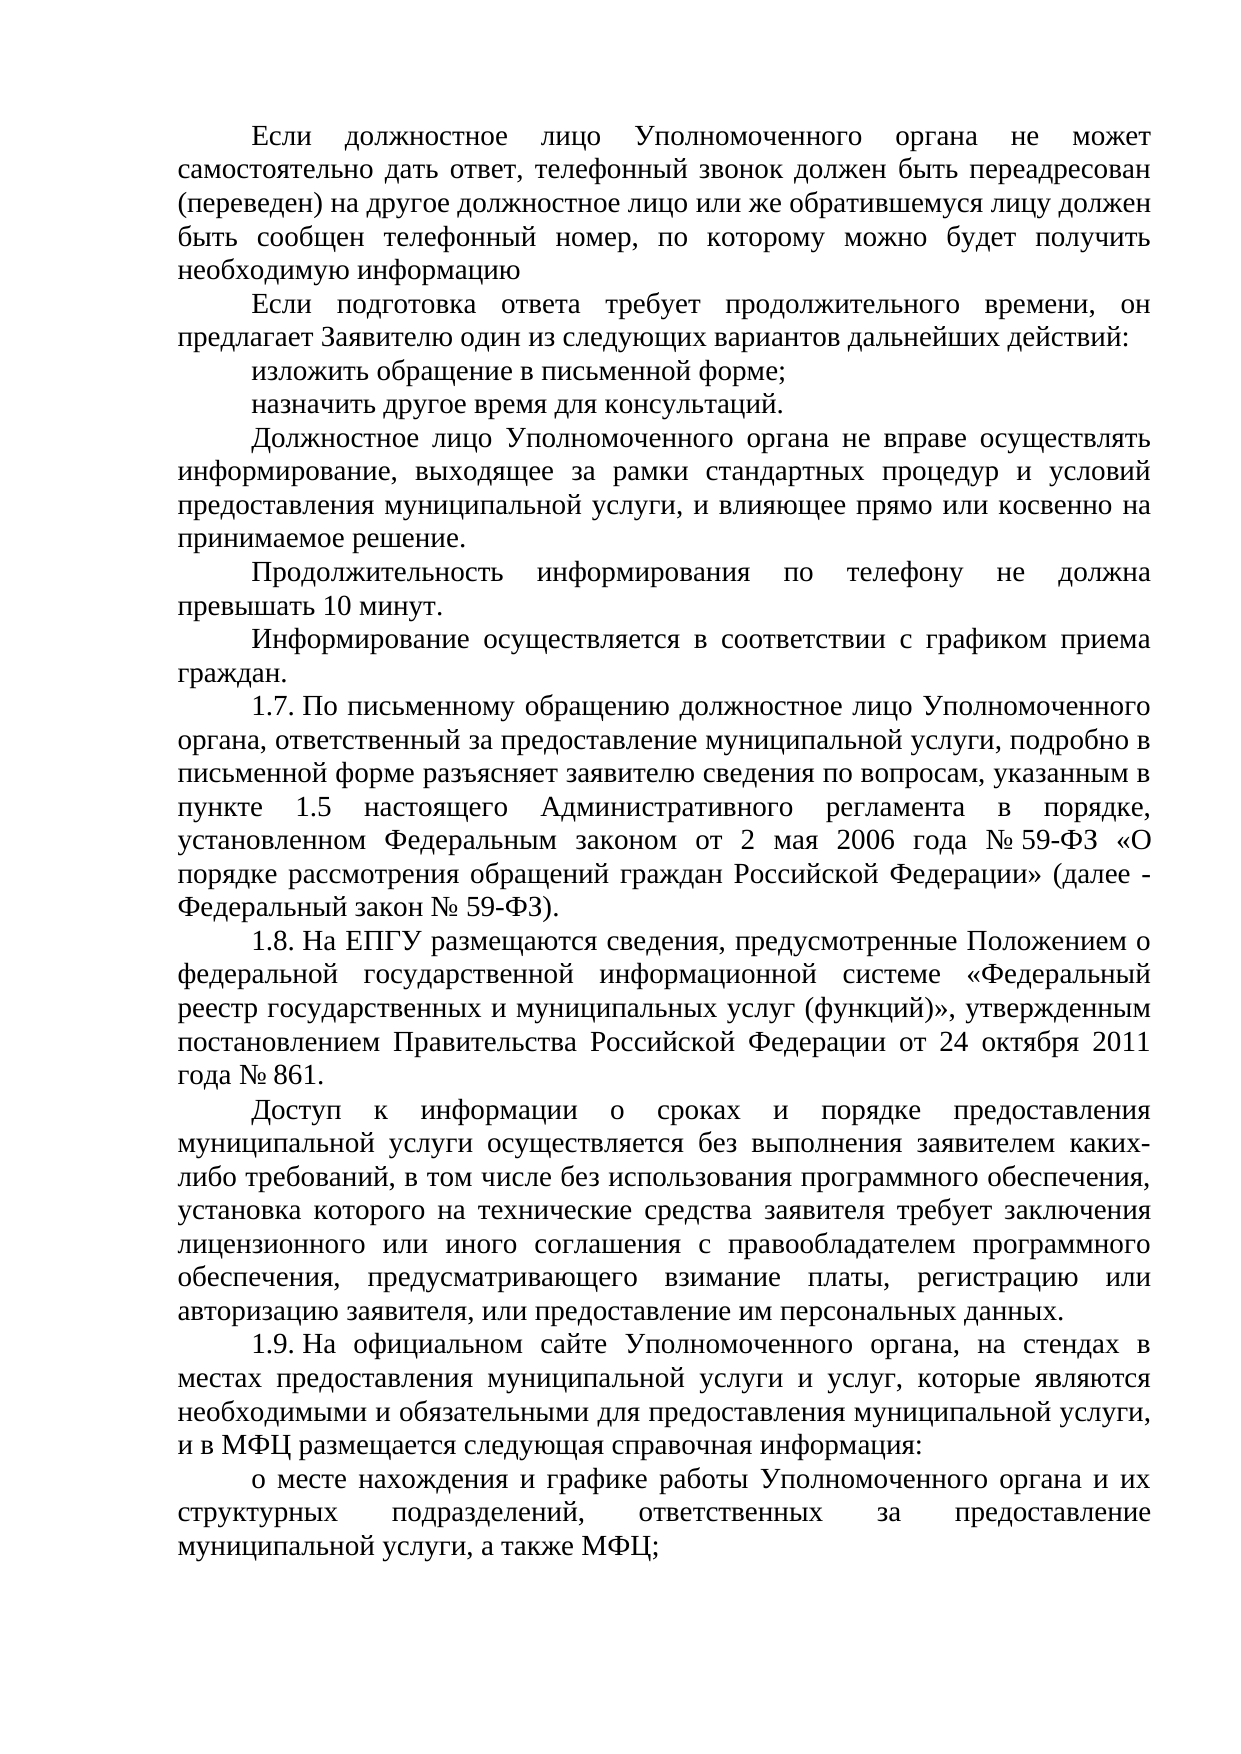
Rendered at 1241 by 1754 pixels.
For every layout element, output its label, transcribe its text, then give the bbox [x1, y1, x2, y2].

text назначить другое время для консультаций. [177, 386, 1152, 420]
text о месте нахождения и графике работы Уполномоченного органа и их структурных подразделений, ответственных за предоставление муниципальной услуги, а также МФЦ; [177, 1461, 1152, 1561]
text Должностное лицо Уполномоченного органа не вправе осуществлять информирование, выходящее за рамки стандартных процедур и условий предоставления муниципальной услуги, и влияющее прямо или косвенно на принимаемое решение. [177, 420, 1152, 554]
text Доступ к информации о сроках и порядке предоставления муниципальной услуги осуществляется без выполнения заявителем каких-либо требований, в том числе без использования программного обеспечения, установка которого на технические средства заявителя требует заключения лицензионного или иного соглашения с правообладателем программного обеспечения, предусматривающего взимание платы, регистрацию или авторизацию заявителя, или предоставление им персональных данных. [177, 1092, 1152, 1327]
text изложить обращение в письменной форме; [177, 353, 1152, 386]
text Если должностное лицо Уполномоченного органа не может самостоятельно дать ответ, телефонный звонок должен быть переадресован (переведен) на другое должностное лицо или же обратившемуся лицу должен быть сообщен телефонный номер, по которому можно будет получить необходимую информацию [177, 118, 1152, 286]
text Продолжительность информирования по телефону не должна превышать 10 минут. [177, 554, 1152, 621]
text 1.7. По письменному обращению должностное лицо Уполномоченного органа, ответственный за предоставление муниципальной услуги, подробно в письменной форме разъясняет заявителю сведения по вопросам, указанным в пункте 1.5 настоящего Административного регламента в порядке, установленном Федеральным законом от 2 мая 2006 года № 59-ФЗ «О порядке рассмотрения обращений граждан Российской Федерации» (далее - Федеральный закон № 59-ФЗ). [177, 688, 1152, 923]
text 1.9. На официальном сайте Уполномоченного органа, на стендах в местах предоставления муниципальной услуги и услуг, которые являются необходимыми и обязательными для предоставления муниципальной услуги, и в МФЦ размещается следующая справочная информация: [177, 1327, 1152, 1461]
text Если подготовка ответа требует продолжительного времени, он предлагает Заявителю один из следующих вариантов дальнейших действий: [177, 286, 1152, 353]
text Информирование осуществляется в соответствии с графиком приема граждан. [177, 621, 1152, 688]
text 1.8. На ЕПГУ размещаются сведения, предусмотренные Положением о федеральной государственной информационной системе «Федеральный реестр государственных и муниципальных услуг (функций)», утвержденным постановлением Правительства Российской Федерации от 24 октября 2011 года № 861. [177, 923, 1152, 1092]
